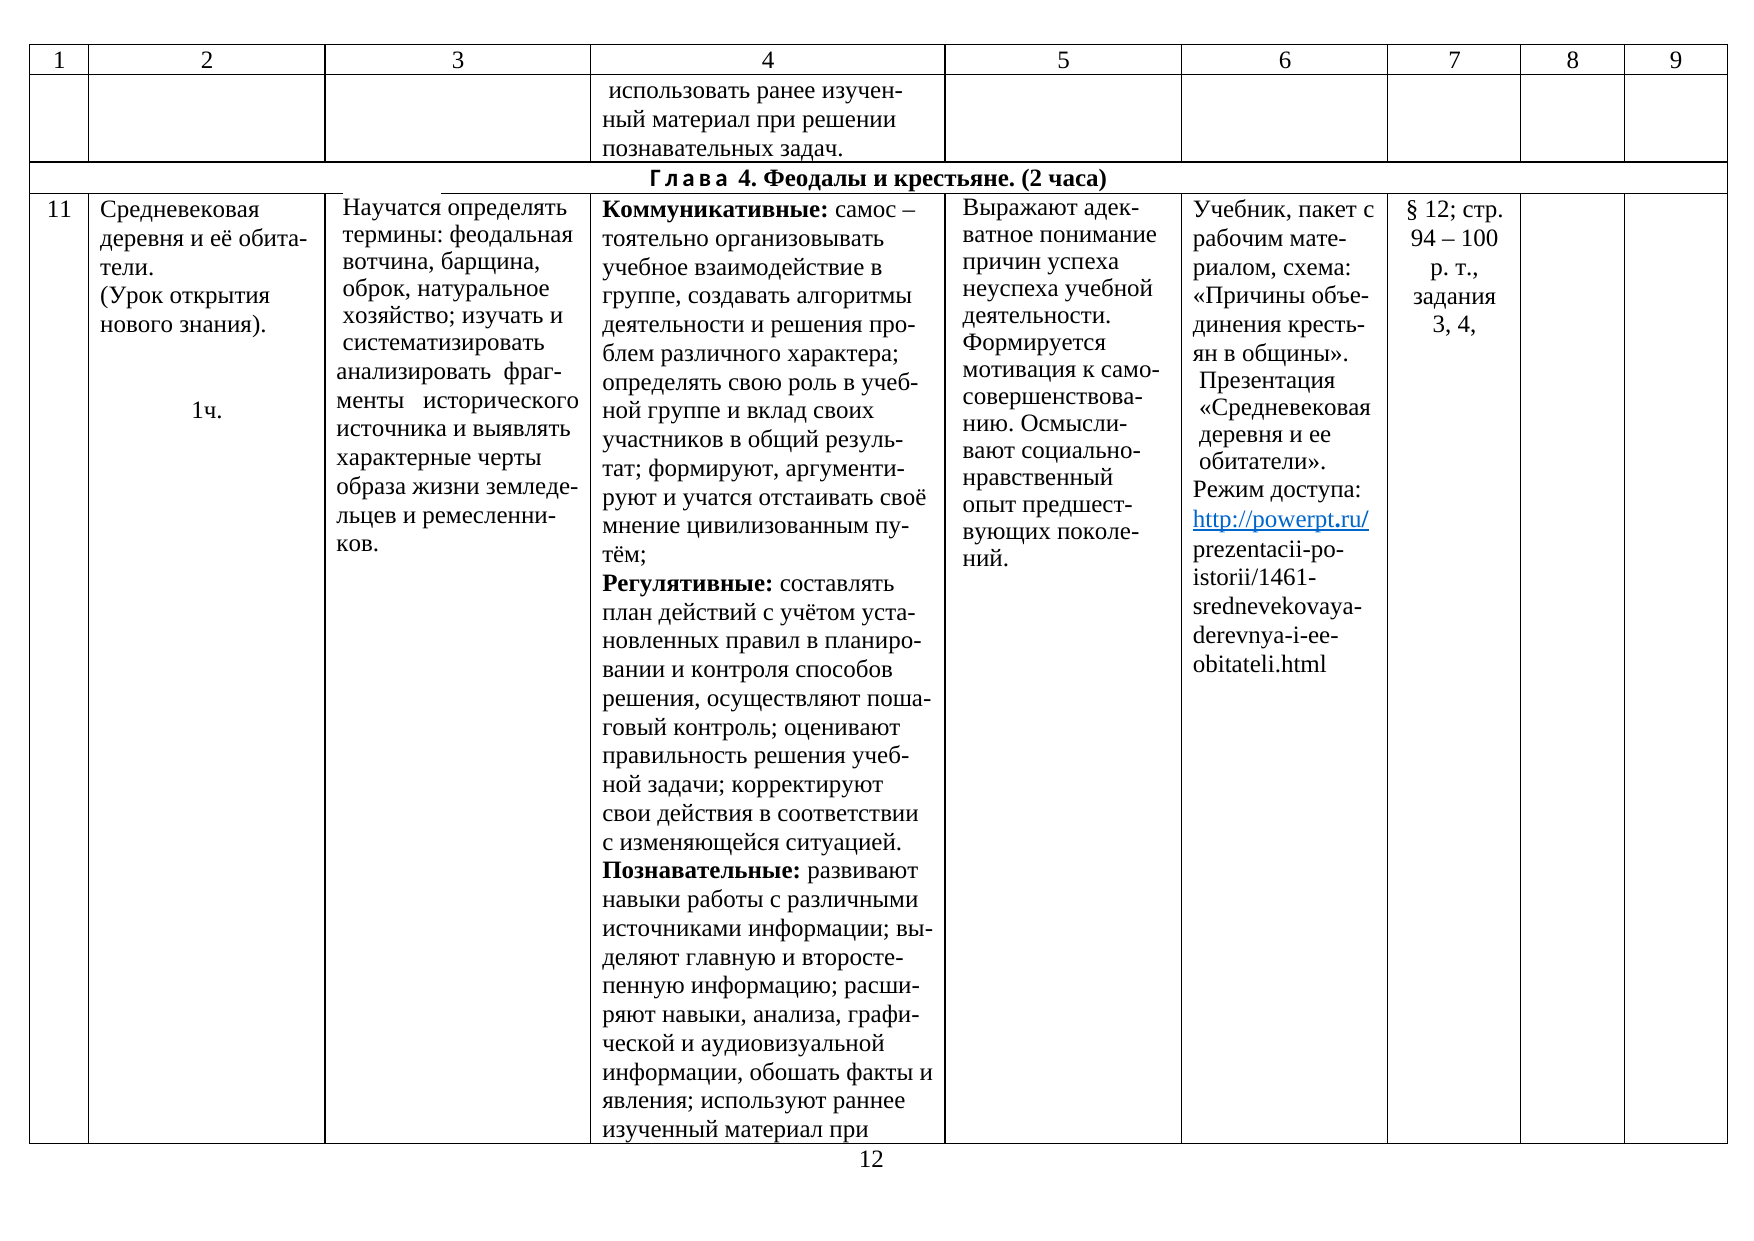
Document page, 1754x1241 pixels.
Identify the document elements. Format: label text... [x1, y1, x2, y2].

table_cell [1521, 194, 1624, 1143]
table_cell Глава 4. Феодалы и крестьяне. (2 часа) [30, 163, 1727, 193]
table_cell Коммуникативные: самос –тоятельно организовывать учебное взаимодействие в группе, создавать алгоритмы деятельности и решения про-блем различного характера; определять свою роль в учеб-ной группе и вклад своих участников в общий резуль-тат; формируют, аргументи-руют и учатся отстаивать своё мнение цивилизованным пу-тём; Регулятивные: составлять план действий с учётом уста-новленных правил в планиро-вании и контроля способов решения, осуществляют поша-говый контроль; оценивают правильность решения учеб-ной задачи; корректируют свои действия в соответствии с изменяющейся ситуацией. Познавательные: развивают навыки работы с различными источниками информации; вы-деляют главную и второсте-пенную информацию; расши-ряют навыки, анализа, графи-ческой и аудиовизуальной информации, обошать факты и явления; используют раннее изученный материал при [591, 194, 944, 1143]
table_cell [326, 75, 590, 161]
table_cell [30, 75, 88, 161]
table_header 1 [30, 45, 88, 74]
table_cell [1182, 75, 1387, 161]
table_cell Средневековая деревня и её обита-тели. (Урок открытия нового знания). 1ч. [89, 194, 324, 1143]
table_header 6 [1182, 45, 1387, 74]
table_header 7 [1388, 45, 1520, 74]
table_header 8 [1521, 45, 1624, 74]
table_cell использовать ранее изучен-ный материал при решении познавательных задач. [591, 75, 944, 161]
table_cell Научатся определять термины: феодальная вотчина, барщина, оброк, натуральное хозяйство; изучать и систематизировать анализировать фраг-менты исторического источника и выявлять характерные черты образа жизни земледе-льцев и ремесленни-ков. [326, 194, 590, 1143]
table_header 5 [946, 45, 1181, 74]
table_cell [89, 75, 324, 161]
table_cell Учебник, пакет с рабочим мате-риалом, схема: «Причины объе-динения кресть-ян в общины». Презентация «Средневековая деревня и ее обитатели». Режим доступа: http://powerpt.ru/ prezentacii-po- istorii/1461- srednevekovaya- derevnya-i-ee- obitateli.html [1182, 194, 1387, 1143]
table_cell [1625, 194, 1727, 1143]
table_cell § 12; стр. 94 – 100 р. т., задания 3, 4, [1388, 194, 1520, 1143]
table_header 9 [1625, 45, 1727, 74]
table_cell [1388, 75, 1520, 161]
table_cell [1625, 75, 1727, 161]
table_cell Выражают адекватное понимание причин успеха неуспеха учебной деятельности. Формируется мотивация к само-совершенствова-нию. Осмысли-вают социально-нравственный опыт предшест-вующих поколе-ний. [946, 194, 1181, 1143]
table_cell 11 [30, 194, 88, 1143]
table_header 4 [591, 45, 944, 74]
table_header 2 [89, 45, 324, 74]
table_cell [1521, 75, 1624, 161]
table_cell [946, 75, 1181, 161]
table_header 3 [326, 45, 590, 74]
text 12 [15, 1144, 1728, 1173]
